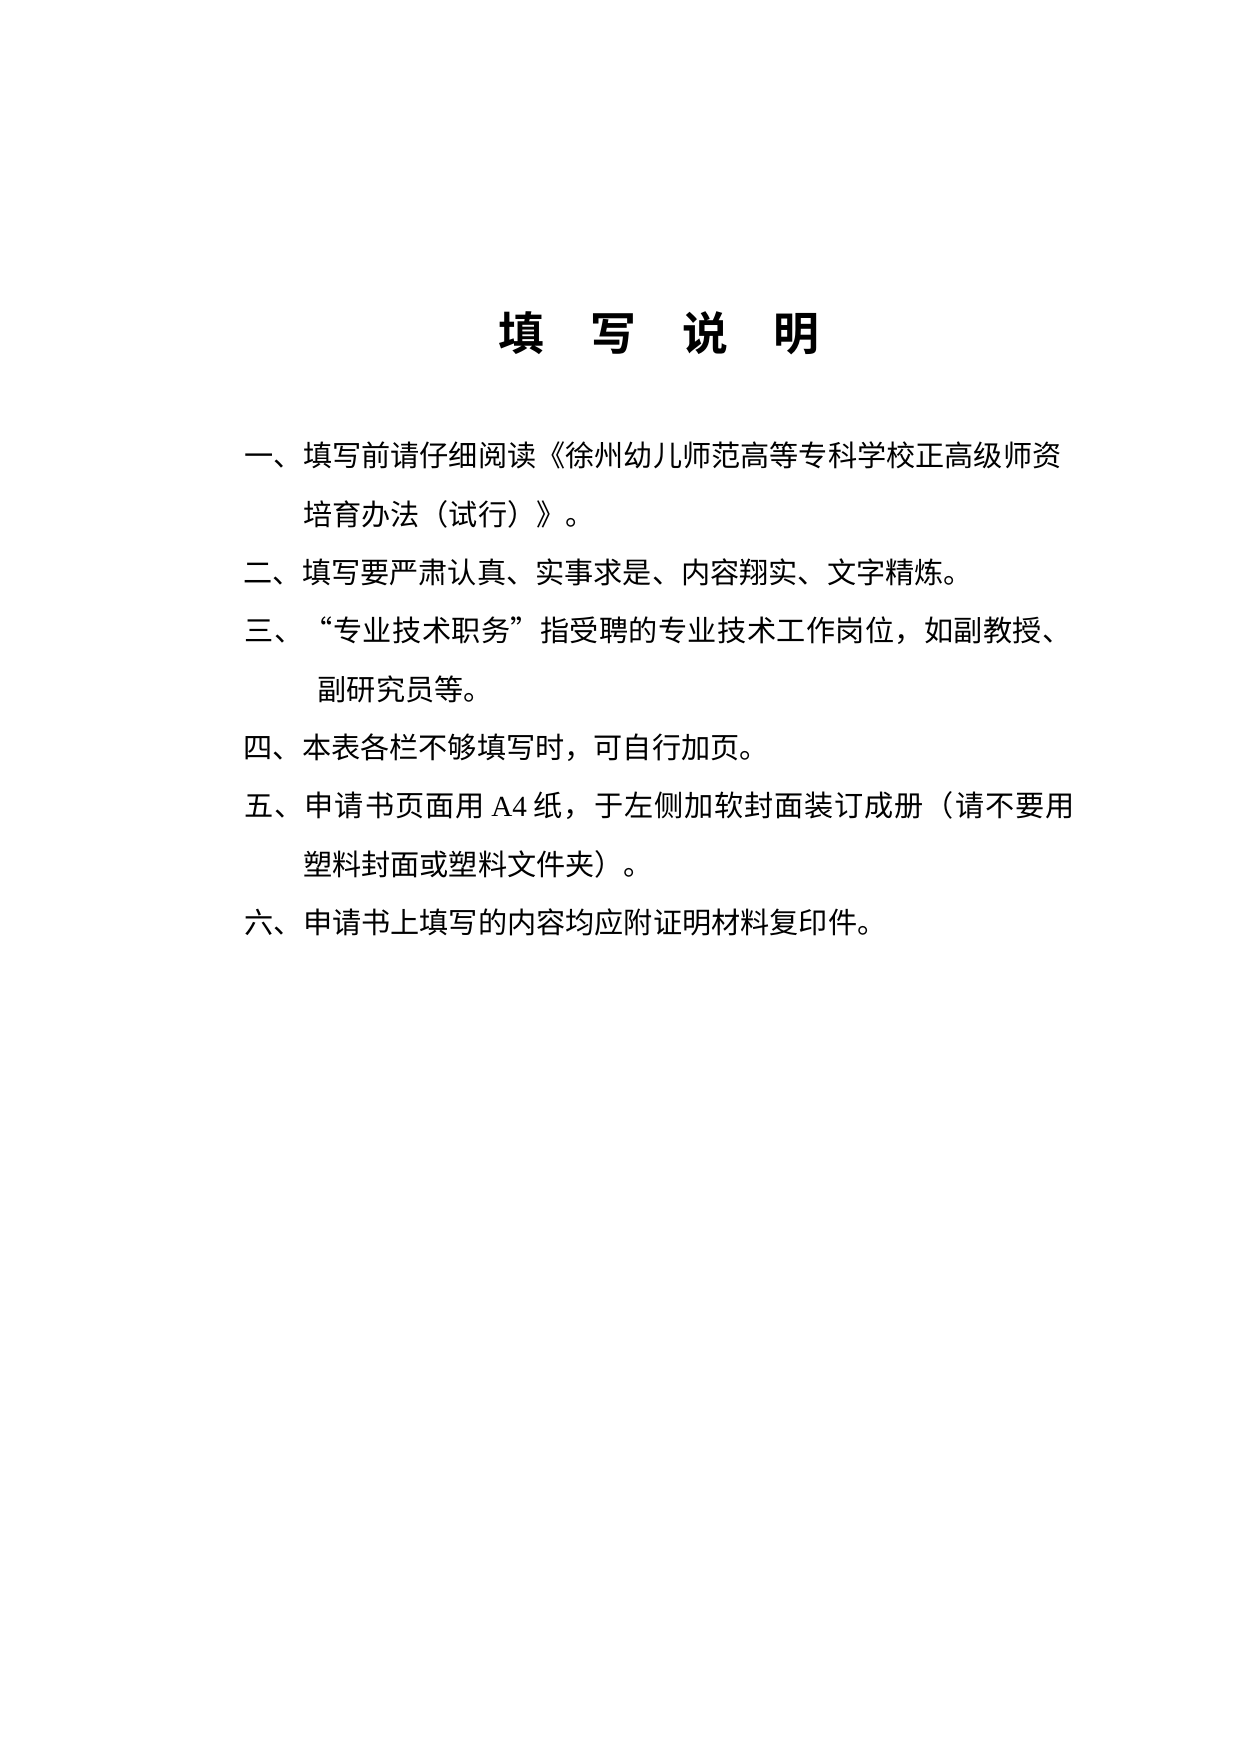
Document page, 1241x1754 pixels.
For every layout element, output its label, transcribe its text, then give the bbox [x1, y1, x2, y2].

text 一、填写前请仔细阅读《徐州幼儿师范高等专科学校正高级师资培育办法（试行）》。 [244, 420, 1075, 537]
text 五、申请书页面用A4纸，于左侧加软封面装订成册（请不要用塑料封面或塑料文件夹）。 [244, 770, 1075, 887]
text 六、申请书上填写的内容均应附证明材料复印件。 [244, 887, 1075, 945]
text 二、填写要严肃认真、实事求是、内容翔实、文字精炼。 [243, 537, 1075, 595]
text 填 写 说 明 [243, 303, 1075, 362]
text 四、本表各栏不够填写时，可自行加页。 [243, 712, 1075, 770]
text 三、“专业技术职务”指受聘的专业技术工作岗位，如副教授、副研究员等。 [244, 595, 1075, 712]
